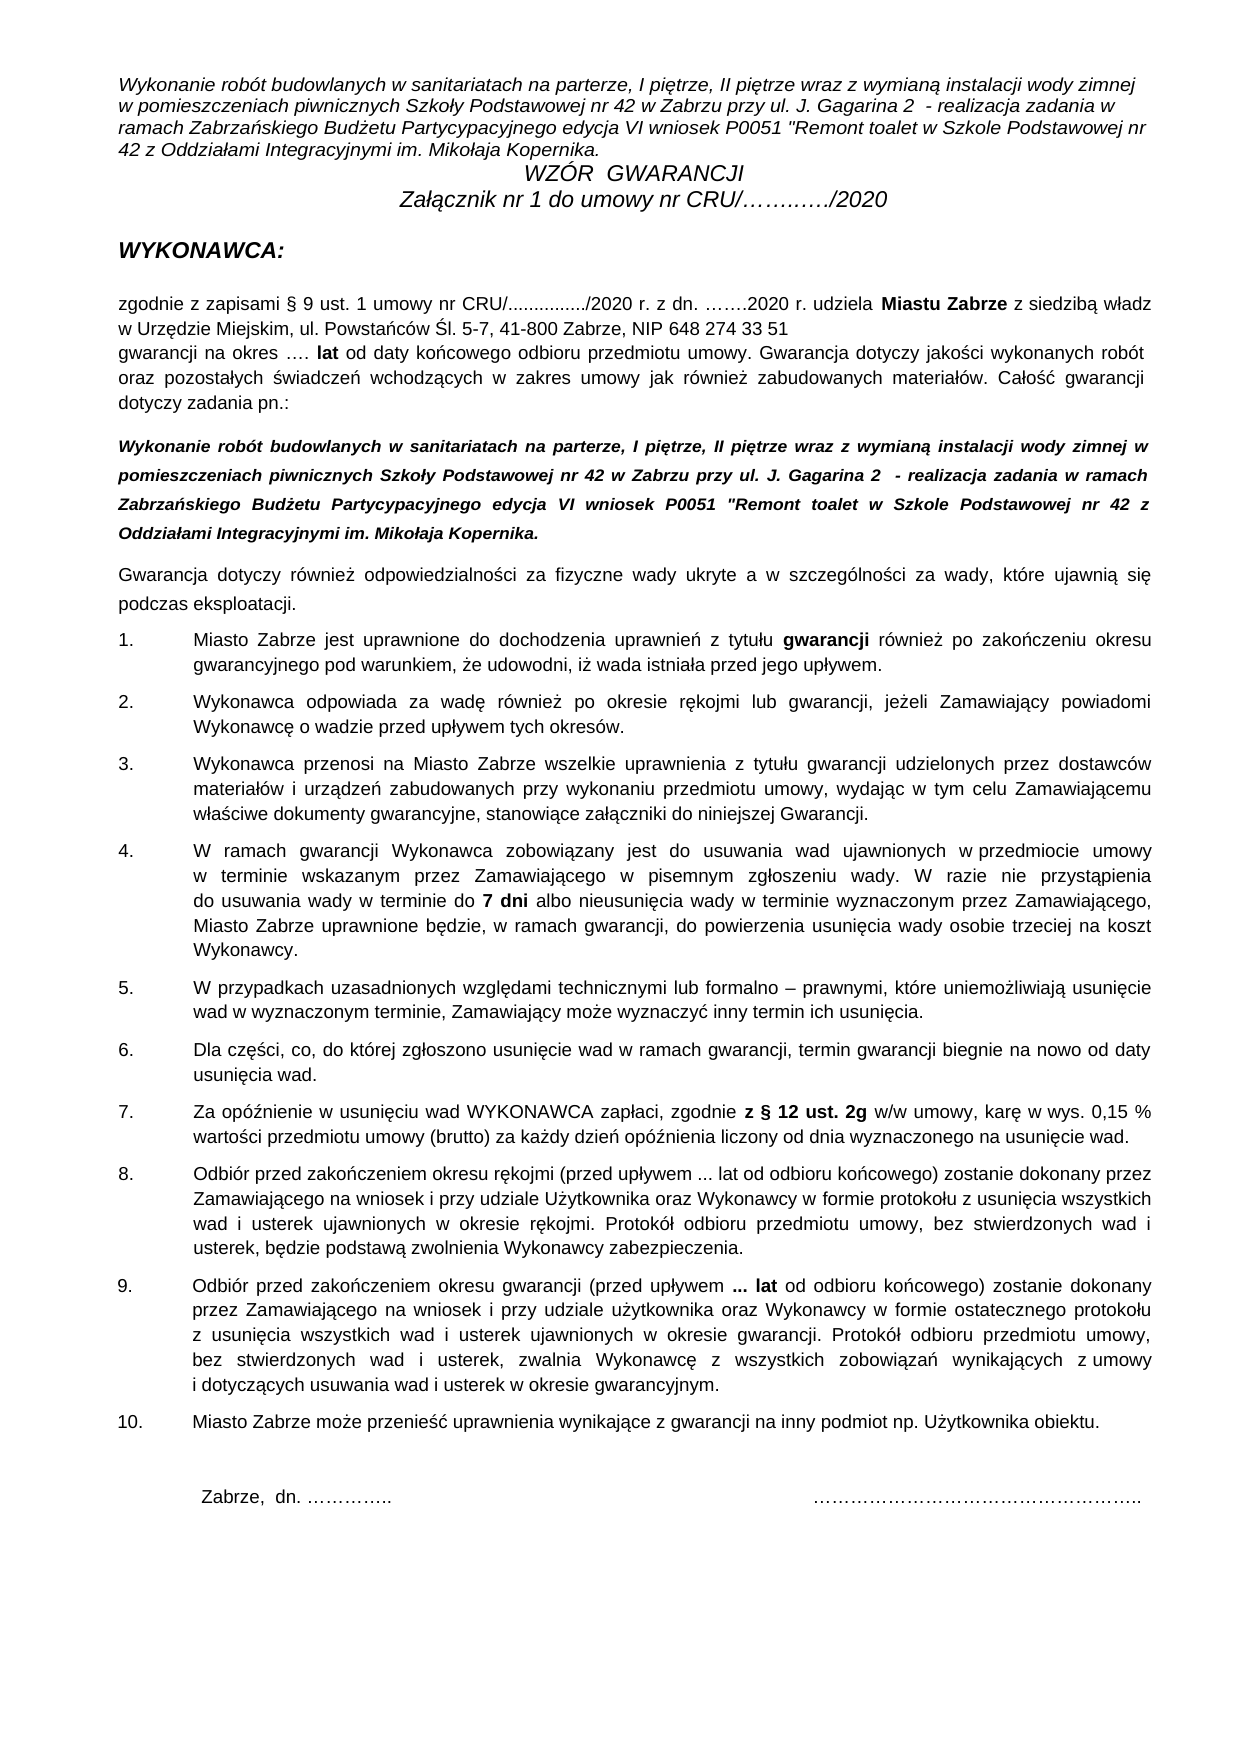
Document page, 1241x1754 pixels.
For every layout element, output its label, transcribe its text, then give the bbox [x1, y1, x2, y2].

list Za opóźnienie w usunięciu wad WYKONAWCA zapłaci, zgodnie z § 12 ust. 2g w/w umowy, karę w wys. 0,15 % wartości przedmiotu umowy (brutto) za każdy dzień opóźnienia iczony od dnia wyznaczonego na usunięcie wad. [118, 1101, 1152, 1147]
text zgodnie z zapisami § 9 ust. 1 umowy nr CRU/.............../2020 r. z dn. …….2020 r. udziela Miastu Zabrze z siedzibą władz w Urzędzie Miejskim, ul. Powstańców Śl. 5-7, 41-800 Zabrze, NIP 648 274 33 51 [118, 292, 1152, 339]
list Odbiór przed zakończeniem okresu rękojmi (przed upływem ... lat od odbioru końcowego) zostanie dokonany przez Zamawiającego na wniosek i przy udziale Użytkownika oraz Wykonawcy w formie protokołu z usunięcia wszystkich wad i usterek ujawnionych w okresie rękojmi. Protokół odbioru przedmiotu umowy, bez stwierdzonych wad i usterek, będzie podstawą zwolnienia Wykonawcy zabezpieczenia. [118, 1163, 1152, 1259]
list Wykonawca odpowiada za wadę również po okresie rękojmi ub gwarancji, jeżei Zamawiający powiadomi Wykonawcę o wadzie przed upływem tych okresów. [118, 691, 1152, 737]
text Załącznik nr 1 do umowy nr CRU/……..…./2020 [118, 186, 1152, 213]
list Da części, co, do której zgłoszono usunięcie wad w ramach gwarancji, termin gwarancji biegnie na nowo od daty usunięcia wad. [118, 1038, 1152, 1085]
list Miasto Zabrze może przenieść uprawnienia wynikające z gwarancji na inny podmiot np. Użytkownika obiektu. [117, 1411, 1152, 1432]
text Gwarancja dotyczy również odpowiedzialności za fizyczne wady ukryte a w szczególności za wady, które ujawnią się podczas eksploatacji. [118, 558, 1152, 616]
text Wykonanie robót budowlanych w sanitariatach na parterze, I piętrze, II piętrze wraz z wymianą instalacji wody zimnej w pomieszczeniach piwnicznych Szkoły Podstawowej nr 42 w Zabrzu przy ul. J. Gagarina 2 - realizacja zadania w ramach Zabrzańskiego Budżetu Partycypacyjnego edycja VI wniosek P0051 "Remont toalet w Szkole Podstawowej nr 42 z Oddziałami Integracyjnymi im. Mikołaja Kopernika. [118, 429, 1152, 546]
list W przypadkach uzasadnionych wzgędami technicznymi ub formano – prawnymi, które uniemożiwiają usunięcie wad w wyznaczonym terminie, Zamawiający może wyznaczyć inny termin ich usunięcia. [118, 976, 1152, 1023]
text gwarancji na okres …. lat od daty końcowego odbioru przedmiotu umowy. Gwarancja dotyczy jakości wykonanych robót oraz pozostałych świadczeń wchodzących w zakres umowy jak również zabudowanych materiałów. Całość gwarancji dotyczy zadania pn.: [118, 342, 1145, 413]
text WZÓR GWARANCJI [118, 160, 1152, 186]
list Wykonawca przenosi na Miasto Zabrze wszekie uprawnienia z tytułu gwarancji udzieonych przez dostawców materiałów i urządzeń zabudowanych przy wykonaniu przedmiotu umowy, wydając w tym ceu Zamawiającemu właściwe dokumenty gwarancyjne, stanowiące załączniki do niniejszej Gwarancji. [118, 753, 1152, 824]
list Miasto Zabrze jest uprawnione do dochodzenia uprawnień z tytułu gwarancji również po zakończeniu okresu gwarancyjnego pod warunkiem, że udowodni, iż wada istniała przed jego upływem. [118, 629, 1152, 675]
list W ramach gwarancji Wykonawca zobowiązany jest do usuwania wad ujawnionych w przedmiocie umowy w terminie wskazanym przez Zamawiającego w pisemnym zgłoszeniu wady. W razie nie przystąpienia do usuwania wady w terminie do 7 dni abo nieusunięcia wady w terminie wyznaczonym przez Zamawiającego, Miasto Zabrze uprawnione będzie, w ramach gwarancji, do powierzenia usunięcia wady osobie trzeciej na koszt Wykonawcy. [118, 840, 1152, 961]
list Odbiór przed zakończeniem okresu gwarancji (przed upływem ... lat od odbioru końcowego) zostanie dokonany przez Zamawiającego na wniosek i przy udziae użytkownika oraz Wykonawcy w formie ostatecznego protokołu z usunięcia wszystkich wad i usterek ujawnionych w okresie gwarancji. Protokół odbioru przedmiotu umowy, bez stwierdzonych wad i usterek, zwania Wykonawcę z wszystkich zobowiązań wynikających z umowy i dotyczących usuwania wad i usterek w okresie gwarancyjnym. [117, 1274, 1152, 1395]
text Zabrze, dn. ………….. …………………………………………….. [118, 1485, 1152, 1507]
text WYKONAWCA: [118, 237, 1145, 264]
